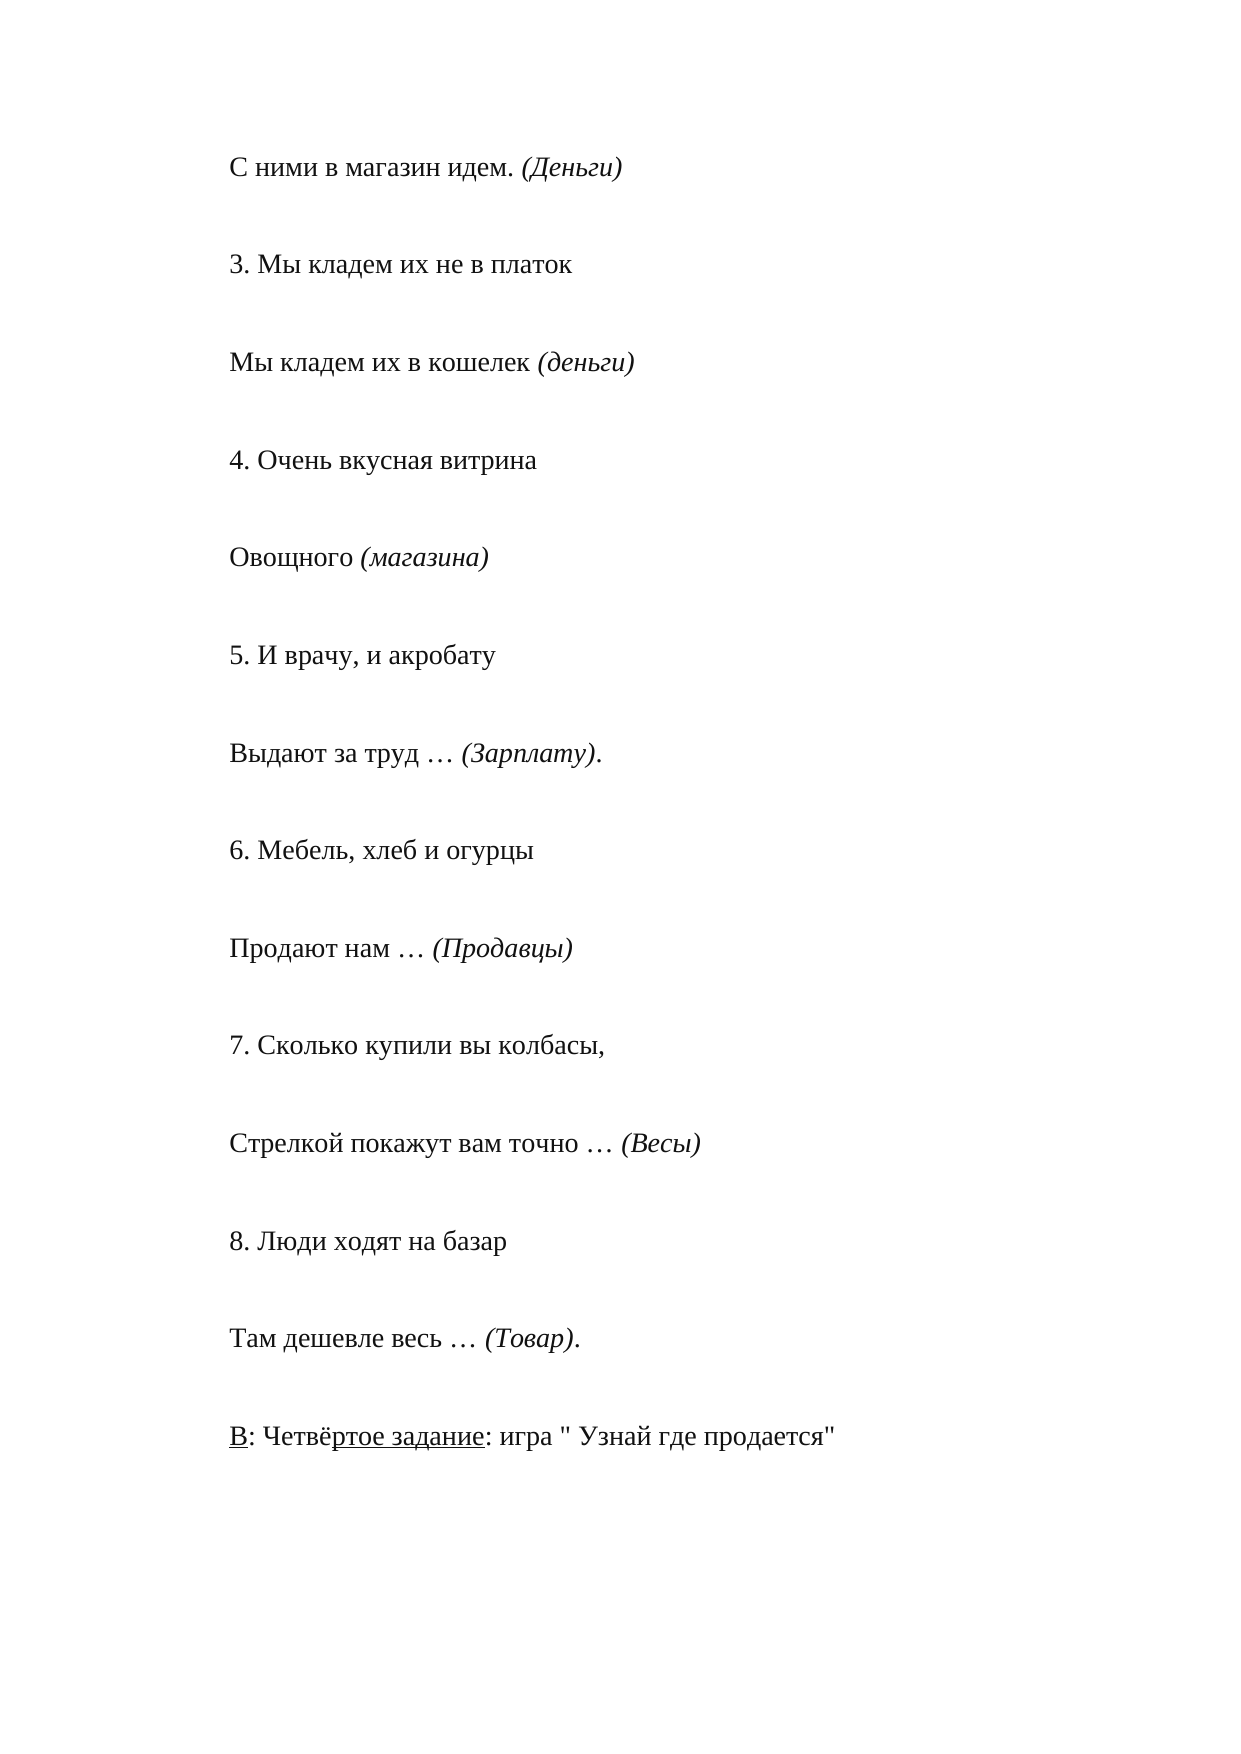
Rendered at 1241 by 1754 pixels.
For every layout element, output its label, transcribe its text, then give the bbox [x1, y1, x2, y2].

text 5. И врачу, и акробату [187, 638, 1053, 670]
text 3. Мы кладем их не в платок [187, 248, 1053, 280]
text 4. Очень вкусная витрина [187, 443, 1053, 475]
text Продают нам … (Продавцы) [187, 931, 1053, 963]
text 7. Сколько купили вы колбасы, [187, 1028, 1053, 1061]
text Выдают за труд … (Зарплату). [187, 736, 1053, 768]
text 8. Люди ходят на базар [187, 1224, 1053, 1256]
text В: Четвёртое задание: игра " Узнай где продается" [187, 1419, 1053, 1451]
text Овощного (магазина) [187, 540, 1053, 573]
text Там дешевле весь … (Товар). [187, 1321, 1053, 1354]
text Стрелкой покажут вам точно … (Весы) [187, 1126, 1053, 1158]
text С ними в магазин идем. (Деньги) [187, 150, 1053, 182]
text 6. Мебель, хлеб и огурцы [187, 833, 1053, 866]
text Мы кладем их в кошелек (деньги) [187, 345, 1053, 378]
